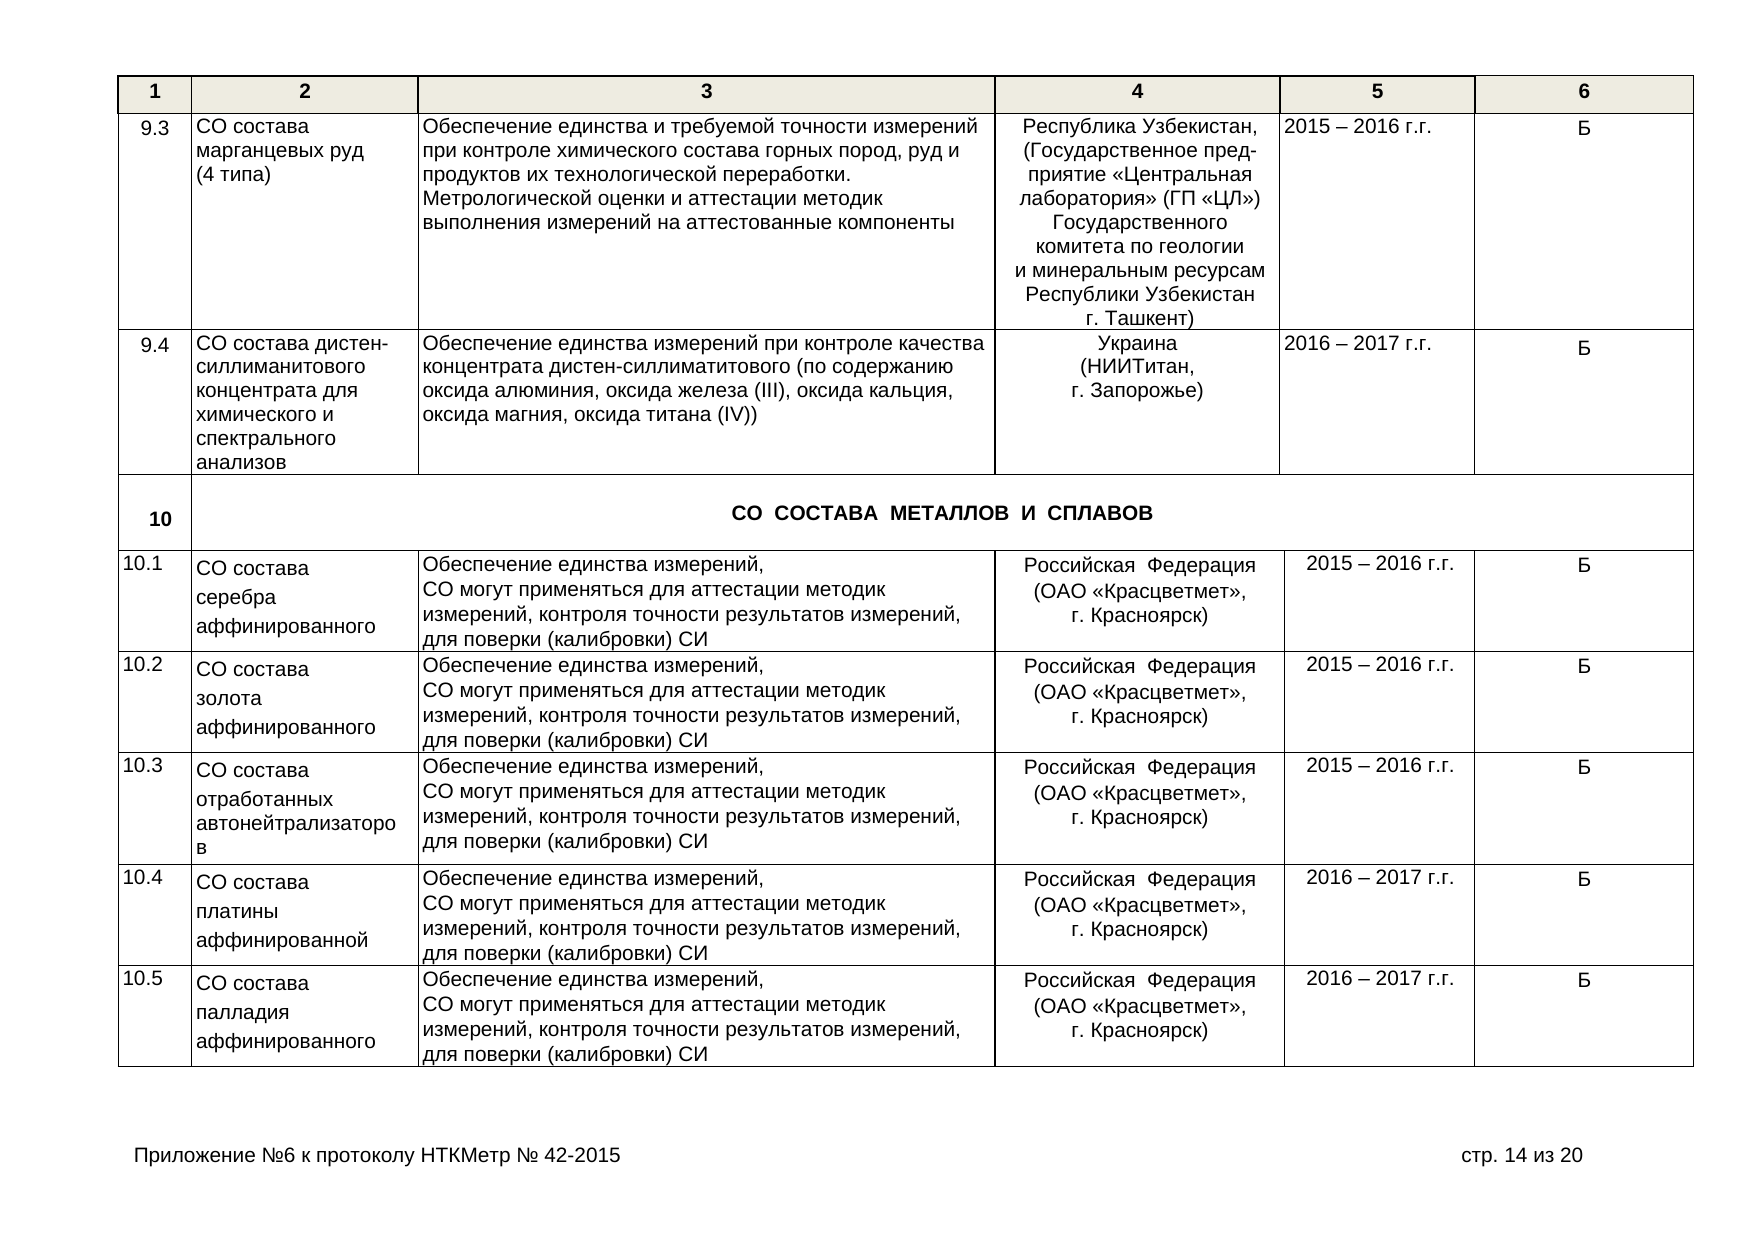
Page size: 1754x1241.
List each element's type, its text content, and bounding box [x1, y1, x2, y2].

table_cell Б [1475, 114, 1693, 329]
table_header 5 [1281, 77, 1474, 113]
table_cell 10.2 [119, 652, 191, 752]
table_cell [996, 114, 1279, 329]
table_header 4 [996, 77, 1279, 113]
table_cell СО состава дистен-силлиманитового концентрата для химического и спектрального анализов [192, 330, 418, 474]
table_cell Обеспечение единства измерений при контроле качества концентрата дистен-силлиматитового (по содержанию оксида алюминия, оксида железа (III), оксида кальция, оксида магния, оксида титана (IV)) [419, 330, 994, 474]
table_cell 2016 – 2017 г.г. [1285, 865, 1474, 965]
table_cell 2015 – 2016 г.г. [1285, 753, 1474, 864]
table_cell 9.4 [119, 330, 191, 474]
table_cell Российская Федерация (ОАО «Красцветмет», г. Красноярск) [996, 865, 1284, 965]
table_cell Обеспечение единства измерений, СО могут применяться для аттестации методик измерений, контроля точности результатов измерений, для поверки (калибровки) СИ [419, 652, 994, 752]
table_cell СО состава отработанных автонейтрализаторов [192, 753, 418, 864]
table_cell Обеспечение единства измерений, СО могут применяться для аттестации методик измерений, контроля точности результатов измерений, для поверки (калибровки) СИ [419, 865, 994, 965]
table_cell 10 [119, 475, 191, 550]
table_cell Российская Федерация (ОАО «Красцветмет», г. Красноярск) [996, 966, 1284, 1066]
table_cell Украина (НИИТитан, г. Запорожье) [996, 330, 1279, 474]
table_cell 10.1 [119, 551, 191, 651]
table_cell СО состава золота аффинированного [192, 652, 418, 752]
table_header 1 [119, 77, 191, 113]
table_cell Обеспечение единства измерений, СО могут применяться для аттестации методик измерений, контроля точности результатов измерений, для поверки (калибровки) СИ [419, 966, 994, 1066]
table_cell Обеспечение единства измерений, СО могут применяться для аттестации методик измерений, контроля точности результатов измерений, для поверки (калибровки) СИ [419, 753, 994, 864]
table_cell 2015 – 2016 г.г. [1285, 652, 1474, 752]
table_cell Б [1475, 551, 1693, 651]
table_cell СО состава палладия аффинированного [192, 966, 418, 1066]
table_cell СО состава марганцевых руд (4 типа) [192, 114, 418, 329]
table_cell 2016 – 2017 г.г. [1285, 966, 1474, 1066]
table_header 6 [1476, 76, 1693, 113]
table_cell 10.5 [119, 966, 191, 1066]
table_cell 2015 – 2016 г.г. [1280, 114, 1474, 329]
table_cell 9.3 [119, 114, 191, 329]
table_cell 10.3 [119, 753, 191, 864]
table_cell Б [1475, 753, 1693, 864]
table_cell Российская Федерация (ОАО «Красцветмет», г. Красноярск) [996, 551, 1284, 651]
table_cell СО СОСТАВА МЕТАЛЛОВ И СПЛАВОВ [192, 475, 1693, 550]
table_header 2 [192, 77, 417, 113]
table_cell СО состава серебра аффинированного [192, 551, 418, 651]
table_cell Б [1475, 966, 1693, 1066]
table_cell 10.4 [119, 865, 191, 965]
table_cell СО состава платины аффинированной [192, 865, 418, 965]
table_header 3 [419, 77, 994, 113]
table_cell 2016 – 2017 г.г. [1280, 330, 1474, 474]
table_cell Б [1475, 652, 1693, 752]
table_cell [419, 114, 994, 329]
table_cell Российская Федерация (ОАО «Красцветмет», г. Красноярск) [996, 753, 1284, 864]
table_cell 2015 – 2016 г.г. [1285, 551, 1474, 651]
table_cell Российская Федерация (ОАО «Красцветмет», г. Красноярск) [996, 652, 1284, 752]
table_cell Обеспечение единства измерений, СО могут применяться для аттестации методик измерений, контроля точности результатов измерений, для поверки (калибровки) СИ [419, 551, 994, 651]
table_cell Б [1475, 330, 1693, 474]
table_cell Б [1475, 865, 1693, 965]
